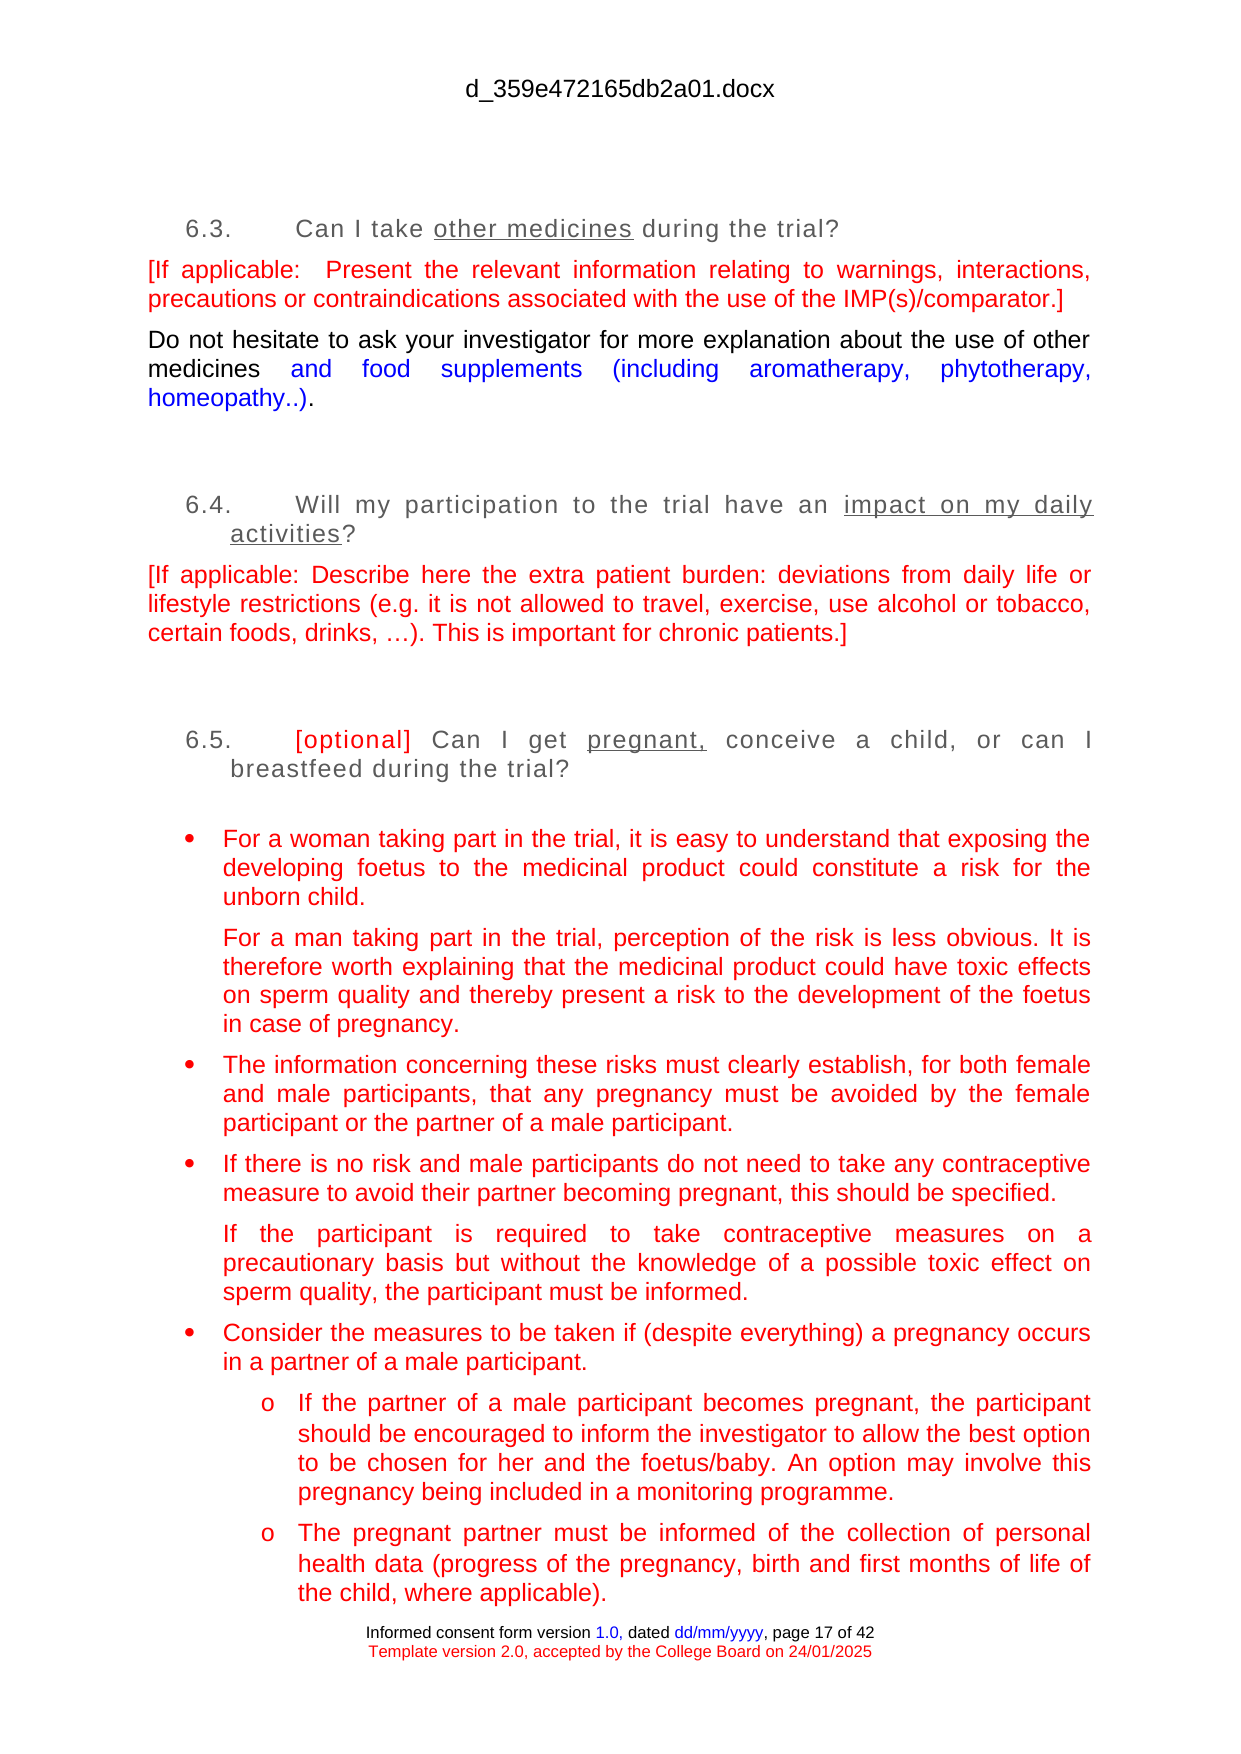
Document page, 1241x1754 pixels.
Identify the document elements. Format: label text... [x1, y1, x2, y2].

subtitle Can I take other medicines during the trial? [185, 214, 1092, 243]
list If the partner of a male participant becomes pregnant, the participant should be encouraged to inform the investigator to allow the best option to be chosen for her and the foetus/baby. An option may involve this pregnancy being included in a monitoring programme. [260, 1388, 1092, 1505]
list If there is no risk and male participants do not need to take any contraceptive measure to avoid their partner becoming pregnant, this should be specified. [185, 1149, 1092, 1207]
text For a man taking part in the trial, perception of the risk is less obvious. It is therefore worth explaining that the medicinal product could have toxic effects on sperm quality and thereby present a risk to the development of the foetus in case of pregnancy. [223, 923, 1092, 1038]
subtitle Will my participation to the trial have an impact on my daily activities? [185, 490, 1092, 548]
text [If applicable: Describe here the extra patient burden: deviations from daily life or lifestyle restrictions (e.g. it is not allowed to travel, exercise, use alcohol or tobacco, certain foods, drinks, …). This is important for chronic patients.] [148, 560, 1092, 646]
text Do not hesitate to ask your investigator for more explanation about the use of other medicines and food supplements (including aromatherapy, phytotherapy, homeopathy..). [148, 325, 1092, 411]
text If the participant is required to take contraceptive measures on a precautionary basis but without the knowledge of a possible toxic effect on sperm quality, the participant must be informed. [223, 1219, 1092, 1306]
list For a woman taking part in the trial, it is easy to understand that exposing the developing foetus to the medicinal product could constitute a risk for the unborn child. [185, 824, 1092, 910]
subtitle [optional] Can I get pregnant, conceive a child, or can I breastfeed during the trial? [185, 725, 1092, 783]
list The information concerning these risks must clearly establish, for both female and male participants, that any pregnancy must be avoided by the female participant or the partner of a male participant. [185, 1050, 1092, 1137]
list Consider the measures to be taken if (despite everything) a pregnancy occurs in a partner of a male participant. [185, 1318, 1092, 1376]
list The pregnant partner must be informed of the collection of personal health data (progress of the pregnancy, birth and first months of life of the child, where applicable). [260, 1518, 1092, 1606]
text [If applicable: Present the relevant information relating to warnings, interactions, precautions or contraindications associated with the use of the IMP(s)/comparator.] [148, 255, 1092, 313]
